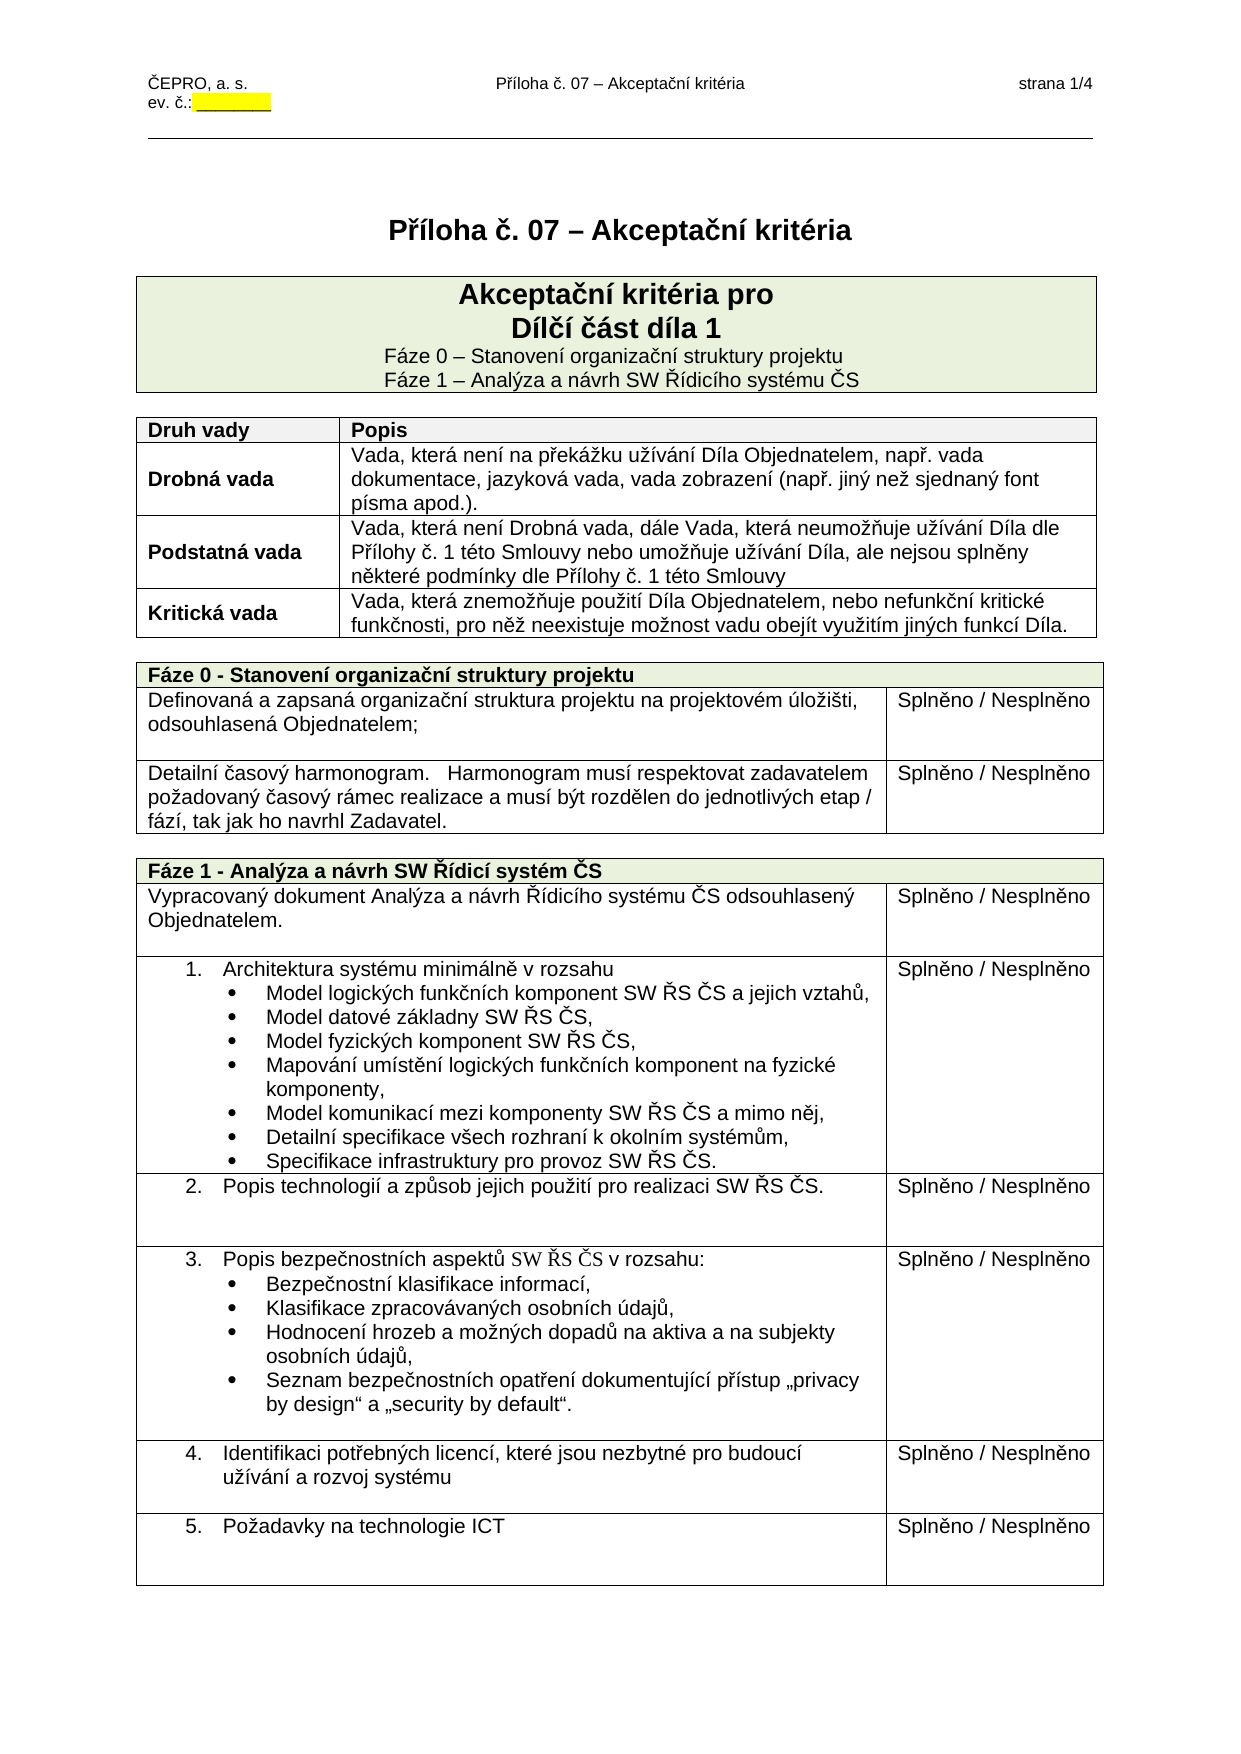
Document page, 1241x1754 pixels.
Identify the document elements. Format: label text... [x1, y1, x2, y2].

table_cell Popis bezpečnostních aspektů SW ŘS ČS v rozsahu: Bezpečnostní klasifikace informací, Klasifikace zpracovávaných osobních údajů, Hodnocení hrozeb a možných dopadů na aktiva a na subjekty osobních údajů, Seznam bezpečnostních opatření dokumentující přístup „privacy by design“ a „security by default“. [137, 1247, 886, 1439]
table_cell Kritická vada [137, 589, 339, 637]
table_cell Splněno / Nesplněno [887, 688, 1103, 760]
table_cell Splněno / Nesplněno [887, 1441, 1103, 1512]
table_cell Architektura systému minimálně v rozsahu Model logických funkčních komponent SW ŘS ČS a jejich vztahů, Model datové základny SW ŘS ČS, Model fyzických komponent SW ŘS ČS, Mapování umístění logických funkčních komponent na fyzické komponenty, Model komunikací mezi komponenty SW ŘS ČS a mimo něj, Detailní specifikace všech rozhraní k okolním systémům, Specifikace infrastruktury pro provoz SW ŘS ČS. [137, 957, 886, 1173]
table_cell Splněno / Nesplněno [887, 884, 1103, 956]
table_cell Vypracovaný dokument Analýza a návrh Řídicího systému ČS odsouhlasený Objednatelem. [137, 884, 886, 956]
table_cell Vada, která není na překážku užívání Díla Objednatelem, např. vada dokumentace, jazyková vada, vada zobrazení (např. jiný než sjednaný font písma apod.). [340, 443, 1096, 515]
table_header Fáze 0 - Stanovení organizační struktury projektu [137, 663, 1103, 687]
subtitle Příloha č. 07 – Akceptační kritéria [148, 212, 1093, 246]
table_header Akceptační kritéria pro Dílčí část díla 1 Fáze 0 – Stanovení organizační struktury projektu Fáze 1 – Analýza a návrh SW Řídicího systému ČS [137, 277, 1096, 392]
table_cell Detailní časový harmonogram. Harmonogram musí respektovat zadavatelem požadovaný časový rámec realizace a musí být rozdělen do jednotlivých etap / fází, tak jak ho navrhl Zadavatel. [137, 761, 886, 833]
table_cell Vada, která znemožňuje použití Díla Objednatelem, nebo nefunkční kritické funkčnosti, pro něž neexistuje možnost vadu obejít využitím jiných funkcí Díla. [340, 589, 1096, 637]
table_header Popis [340, 418, 1096, 442]
table_cell Požadavky na technologie ICT [137, 1514, 886, 1585]
table_cell Vada, která není Drobná vada, dále Vada, která neumožňuje užívání Díla dle Přílohy č. 1 této Smlouvy nebo umožňuje užívání Díla, ale nejsou splněny některé podmínky dle Přílohy č. 1 této Smlouvy [340, 516, 1096, 588]
table_header Druh vady [137, 418, 339, 442]
table_cell Definovaná a zapsaná organizační struktura projektu na projektovém úložišti, odsouhlasená Objednatelem; [137, 688, 886, 760]
table_cell Popis technologií a způsob jejich použití pro realizaci SW ŘS ČS. [137, 1174, 886, 1246]
table_cell Splněno / Nesplněno [887, 1514, 1103, 1585]
table_cell Splněno / Nesplněno [887, 761, 1103, 833]
table_cell Drobná vada [137, 443, 339, 515]
table_cell Splněno / Nesplněno [887, 1174, 1103, 1246]
table_cell Splněno / Nesplněno [887, 1247, 1103, 1439]
table_cell Podstatná vada [137, 516, 339, 588]
table_cell Identifikaci potřebných licencí, které jsou nezbytné pro budoucí užívání a rozvoj systému [137, 1441, 886, 1512]
table_cell Splněno / Nesplněno [887, 957, 1103, 1173]
table_header Fáze 1 - Analýza a návrh SW Řídicí systém ČS [137, 859, 1103, 883]
